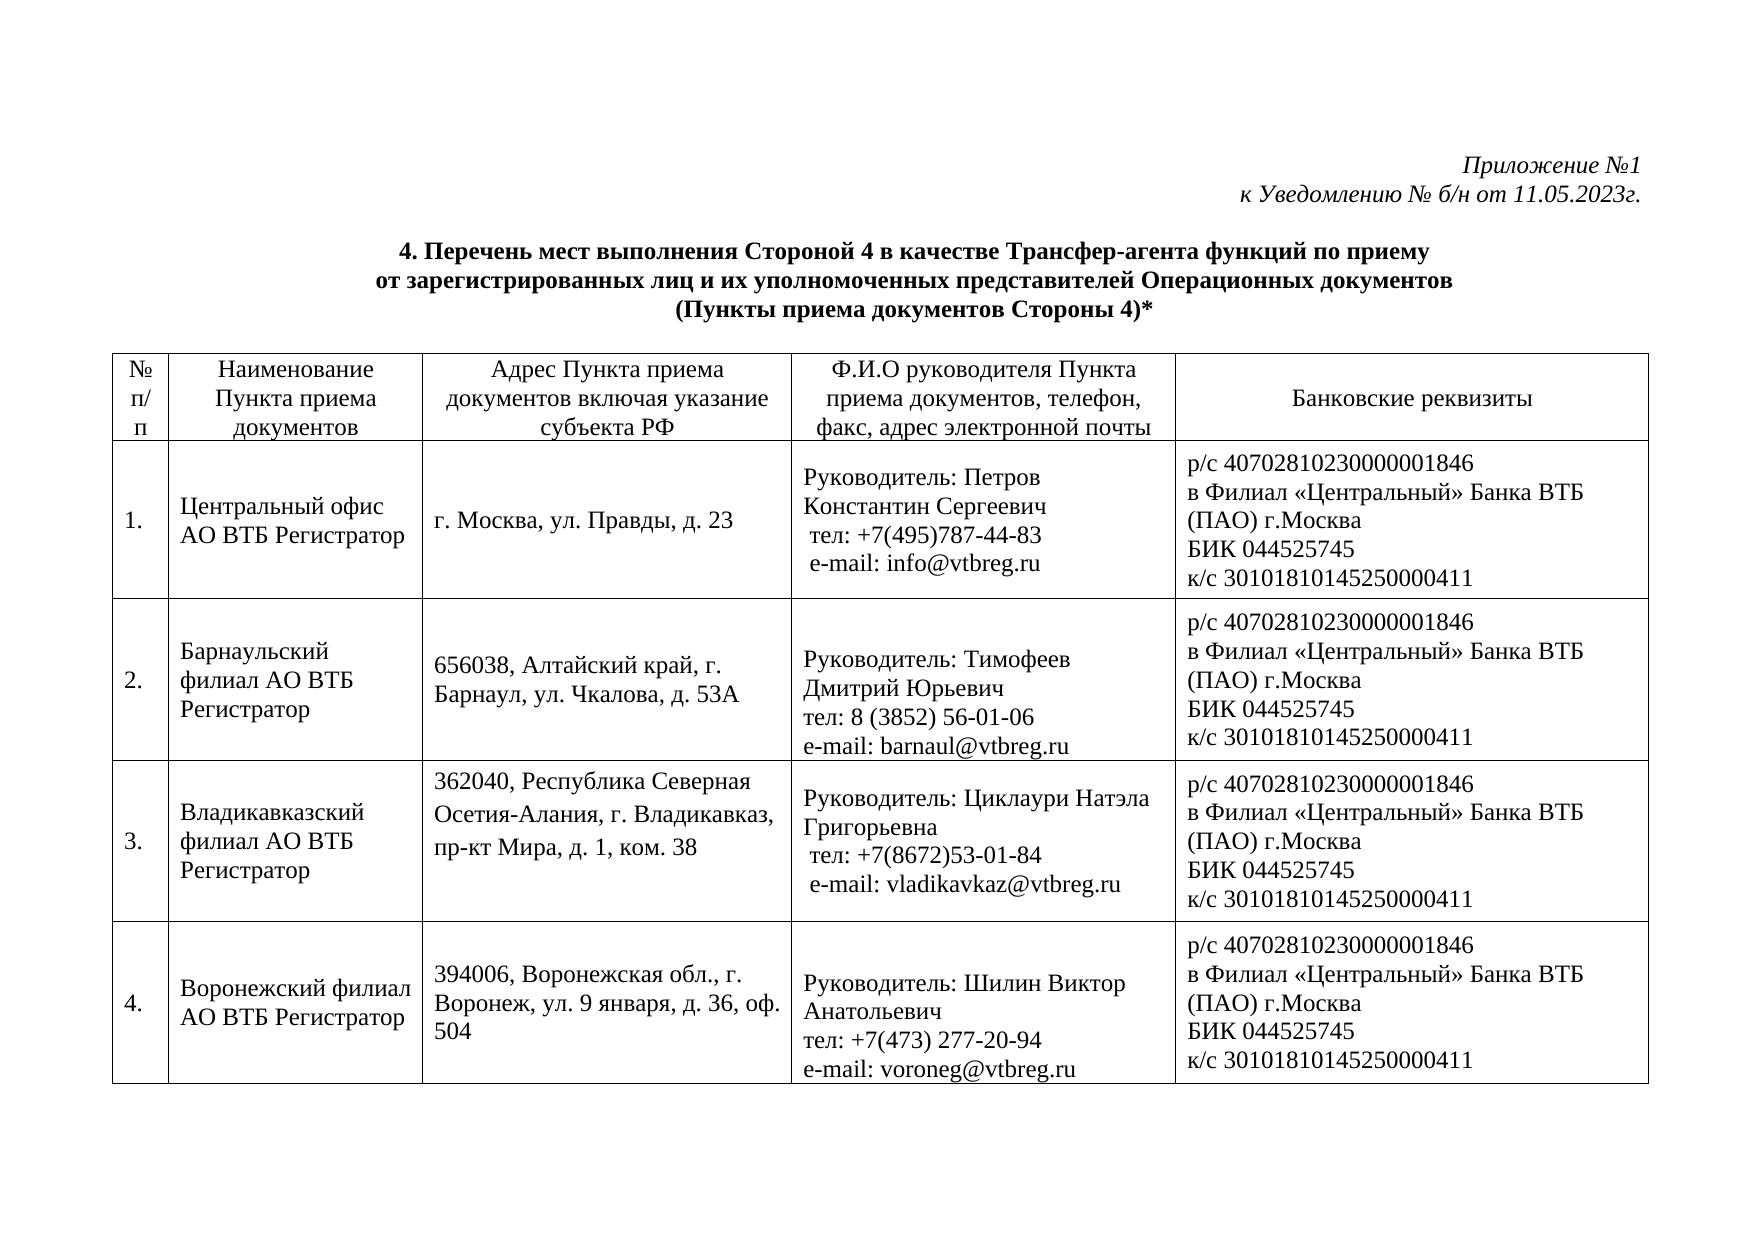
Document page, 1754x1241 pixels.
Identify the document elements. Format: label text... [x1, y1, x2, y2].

text 4. Перечень мест выполнения Стороной 4 в качестве Трансфер-агента функций по приему [187, 236, 1641, 265]
table_cell г. Москва, ул. Правды, д. 23 [423, 441, 791, 598]
table_cell 362040, Республика Северная Осетия-Алания, г. Владикавказ, пр-кт Мира, д. 1, ком. 38 [423, 761, 791, 921]
table_cell Барнаульский филиал АО ВТБ Регистратор [169, 599, 422, 759]
table_header № п/п [113, 354, 168, 440]
table_cell Владикавказский филиал АО ВТБ Регистратор [169, 761, 422, 921]
text от зарегистрированных лиц и их уполномоченных представителей Операционных документов [187, 265, 1641, 294]
table_cell Воронежский филиал АО ВТБ Регистратор [169, 922, 422, 1083]
table_cell Руководитель: Циклаури Натэла Григорьевна тел: +7(8672)53-01-84 e-mail: vladikavkaz@vtbreg.ru [792, 761, 1175, 921]
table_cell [1176, 922, 1648, 1083]
table_cell [113, 761, 168, 921]
table_cell р/с 40702810230000001846 в Филиал «Центральный» Банка ВТБ (ПАО) г.Москва БИК 044525745 к/с 30101810145250000411 [1176, 441, 1648, 598]
table_cell Руководитель: Тимофеев Дмитрий Юрьевич тел: 8 (3852) 56-01-06 e-mail: barnaul@vtbreg.ru [792, 599, 1175, 759]
table_cell р/с 40702810230000001846 в Филиал «Центральный» Банка ВТБ (ПАО) г.Москва БИК 044525745 к/с 30101810145250000411 [1176, 761, 1648, 921]
table_cell [113, 441, 168, 598]
table_header Банковские реквизиты [1176, 354, 1648, 440]
text (Пункты приема документов Стороны 4)* [187, 294, 1641, 322]
table_cell [113, 922, 168, 1083]
table_cell 394006, Воронежская обл., г. Воронеж, ул. 9 января, д. 36, оф. 504 [423, 922, 791, 1083]
table_cell р/с 40702810230000001846 в Филиал «Центральный» Банка ВТБ (ПАО) г.Москва БИК 044525745 к/с 30101810145250000411 [1176, 599, 1648, 759]
table_cell [113, 599, 168, 759]
table_cell Руководитель: Шилин Виктор Анатольевич тел: +7(473) 277-20-94 e-mail: voroneg@vtbreg.ru [792, 922, 1175, 1083]
table_header Адрес Пункта приема документов включая указание субъекта РФ [423, 354, 791, 440]
text к Уведомлению № б/н от 11.05.2023г. [112, 179, 1641, 207]
table_cell Руководитель: Петров Константин Сергеевич тел: +7(495)787-44-83 e-mail: info@vtbreg.ru [792, 441, 1175, 598]
table_header Наименование Пункта приема документов [169, 354, 422, 440]
table_header Ф.И.О руководителя Пункта приема документов, телефон, факс, адрес электронной почты [792, 354, 1175, 440]
table_cell Центральный офис АО ВТБ Регистратор [169, 441, 422, 598]
table_cell 656038, Алтайский край, г. Барнаул, ул. Чкалова, д. 53А [423, 599, 791, 759]
text Приложение №1 [112, 150, 1641, 179]
